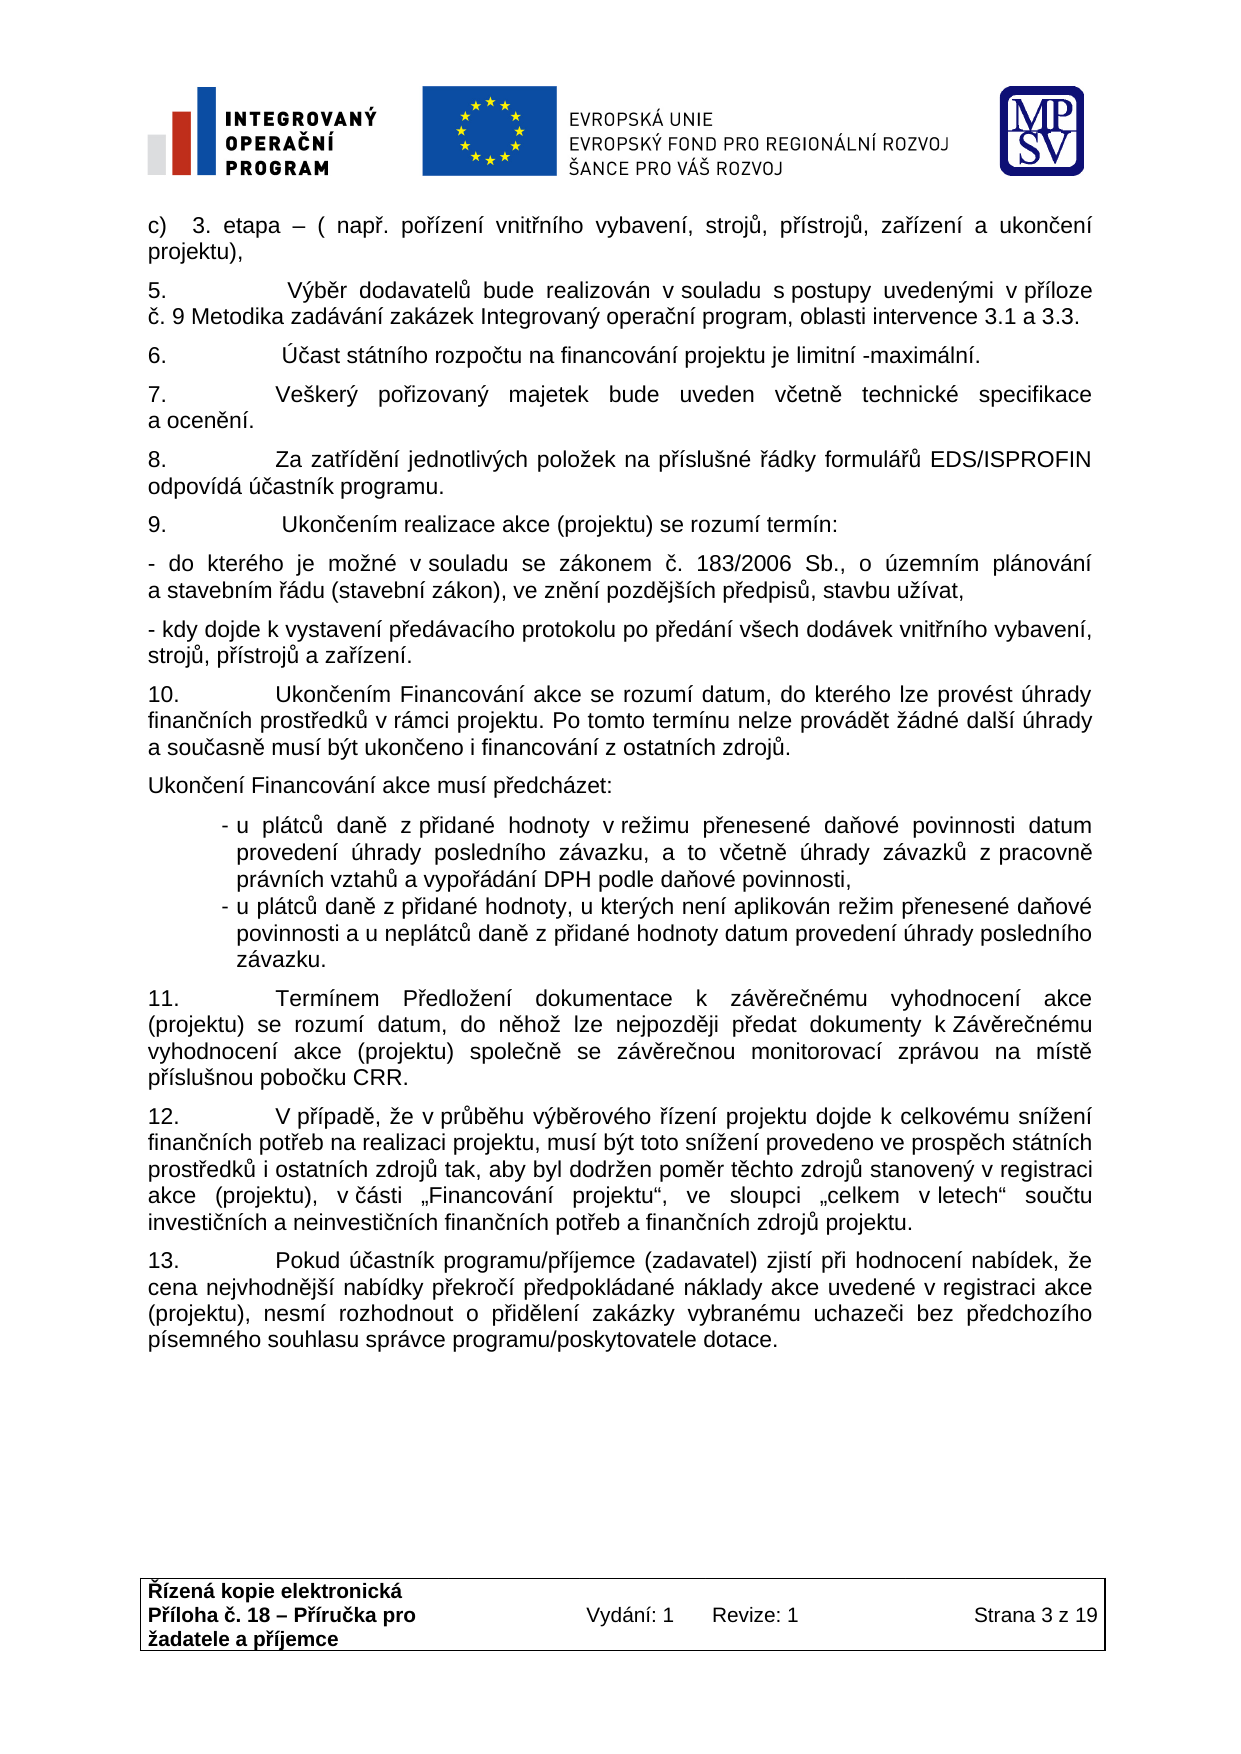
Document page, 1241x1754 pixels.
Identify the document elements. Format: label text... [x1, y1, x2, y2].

text Ukončení Financování akce musí předcházet: [148, 772, 1093, 799]
list Ukončením Financování akce se rozumí datum, do kterého lze provést úhrady finančních prostředků v rámci projektu. Po tomto termínu nelze provádět žádné další úhrady a současně musí být ukončeno i financování z ostatních zdrojů. [148, 681, 1093, 760]
list 3. etapa – ( např. pořízení vnitřního vybavení, strojů, přístrojů, zařízení a ukončení projektu), [148, 212, 1093, 264]
list Pokud účastník programu/příjemce (zadavatel) zjistí při hodnocení nabídek, že cena nejvhodnější nabídky překročí předpokládané náklady akce uvedené v registraci akce (projektu), nesmí rozhodnout o přidělení zakázky vybranému uchazeči bez předchozího písemného souhlasu správce programu/poskytovatele dotace. [148, 1247, 1093, 1353]
list Ukončením realizace akce (projektu) se rozumí termín: [148, 511, 1093, 538]
picture [147, 86, 948, 176]
text - do kterého je možné v souladu se zákonem č. 183/2006 Sb., o územním plánování a stavebním řádu (stavební zákon), ve znění pozdějších předpisů, stavbu užívat, [148, 550, 1093, 603]
list Účast státního rozpočtu na financování projektu je limitní -maximální. [148, 342, 1093, 368]
list u plátců daně z přidané hodnoty v režimu přenesené daňové povinnosti datum provedení úhrady posledního závazku, a to včetně úhrady závazků z pracovně právních vztahů a vypořádání DPH podle daňové povinnosti, [221, 811, 1093, 892]
text - kdy dojde k vystavení předávacího protokolu po předání všech dodávek vnitřního vybavení, strojů, přístrojů a zařízení. [148, 616, 1093, 668]
list V případě, že v průběhu výběrového řízení projektu dojde k celkovému snížení finančních potřeb na realizaci projektu, musí být toto snížení provedeno ve prospěch státních prostředků i ostatních zdrojů tak, aby byl dodržen poměr těchto zdrojů stanovený v registraci akce (projektu), v části „Financování projektu“, ve sloupci „celkem v letech“ součtu investičních a neinvestičních finančních potřeb a finančních zdrojů projektu. [148, 1103, 1093, 1235]
picture [999, 86, 1084, 176]
list Veškerý pořizovaný majetek bude uveden včetně technické specifikace a ocenění. [148, 381, 1093, 434]
list Termínem Předložení dokumentace k závěrečnému vyhodnocení akce (projektu) se rozumí datum, do něhož lze nejpozději předat dokumenty k Závěrečnému vyhodnocení akce (projektu) společně se závěrečnou monitorovací zprávou na místě příslušnou pobočku CRR. [148, 985, 1093, 1091]
list Výběr dodavatelů bude realizován v souladu s postupy uvedenými v příloze č. 9 Metodika zadávání zakázek Integrovaný operační program, oblasti intervence 3.1 a 3.3. [148, 277, 1093, 330]
list Za zatřídění jednotlivých položek na příslušné řádky formulářů EDS/ISPROFIN odpovídá účastník programu. [148, 446, 1093, 499]
list u plátců daně z přidané hodnoty, u kterých není aplikován režim přenesené daňové povinnosti a u neplátců daně z přidané hodnoty datum provedení úhrady posledního závazku. [221, 892, 1093, 973]
